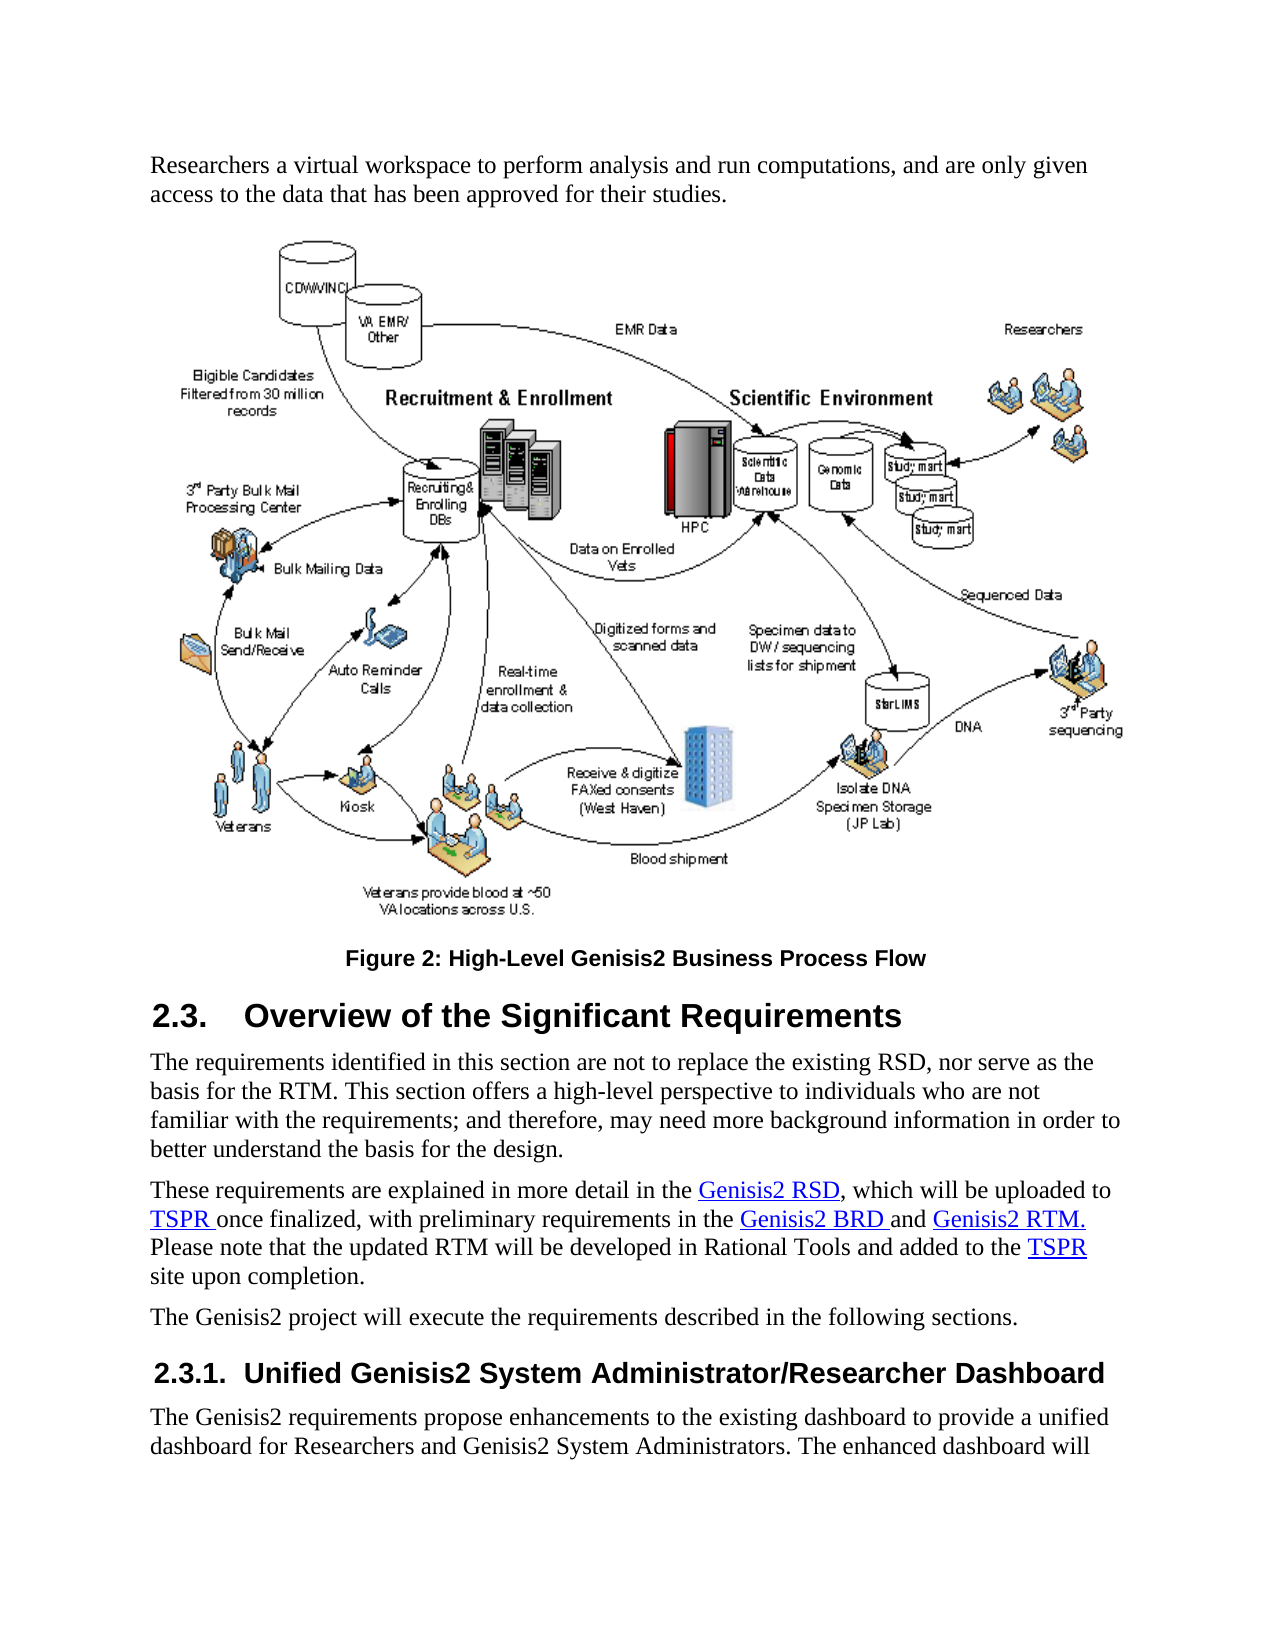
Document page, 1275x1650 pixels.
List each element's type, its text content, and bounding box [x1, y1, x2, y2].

subtitle Overview of the Significant Requirements [152, 996, 1156, 1035]
text Figure 2: High-Level Genisis2 Business Process Flow [345, 945, 1156, 972]
text The requirements identified in this section are not to replace the existing RSD, nor serve as the basis for the RTM. This section offers a high-level perspective to individuals who are not familiar with the requirements; and therefore, may need more background information in order to better understand the basis for the design. [150, 1047, 1125, 1162]
text These requirements are explained in more detail in the Genisis2 RSD, which will be uploaded to TSPR once finalized, with preliminary requirements in the Genisis2 BRD and Genisis2 RTM. Please note that the updated RTM will be developed in Rational Tools and added to the TSPR site upon completion. [150, 1175, 1119, 1290]
text Researchers a virtual workspace to perform analysis and run computations, and are only given access to the data that has been approved for their studies. [150, 150, 1125, 207]
subtitle Unified Genisis2 System Administrator/Researcher Dashboard [154, 1356, 1156, 1390]
text The Genisis2 project will execute the requirements described in the following sections. [150, 1302, 1156, 1331]
text The Genisis2 requirements propose enhancements to the existing dashboard to provide a unified dashboard for Researchers and Genisis2 System Administrators. The enhanced dashboard will [150, 1402, 1125, 1460]
picture [150, 232, 1150, 924]
